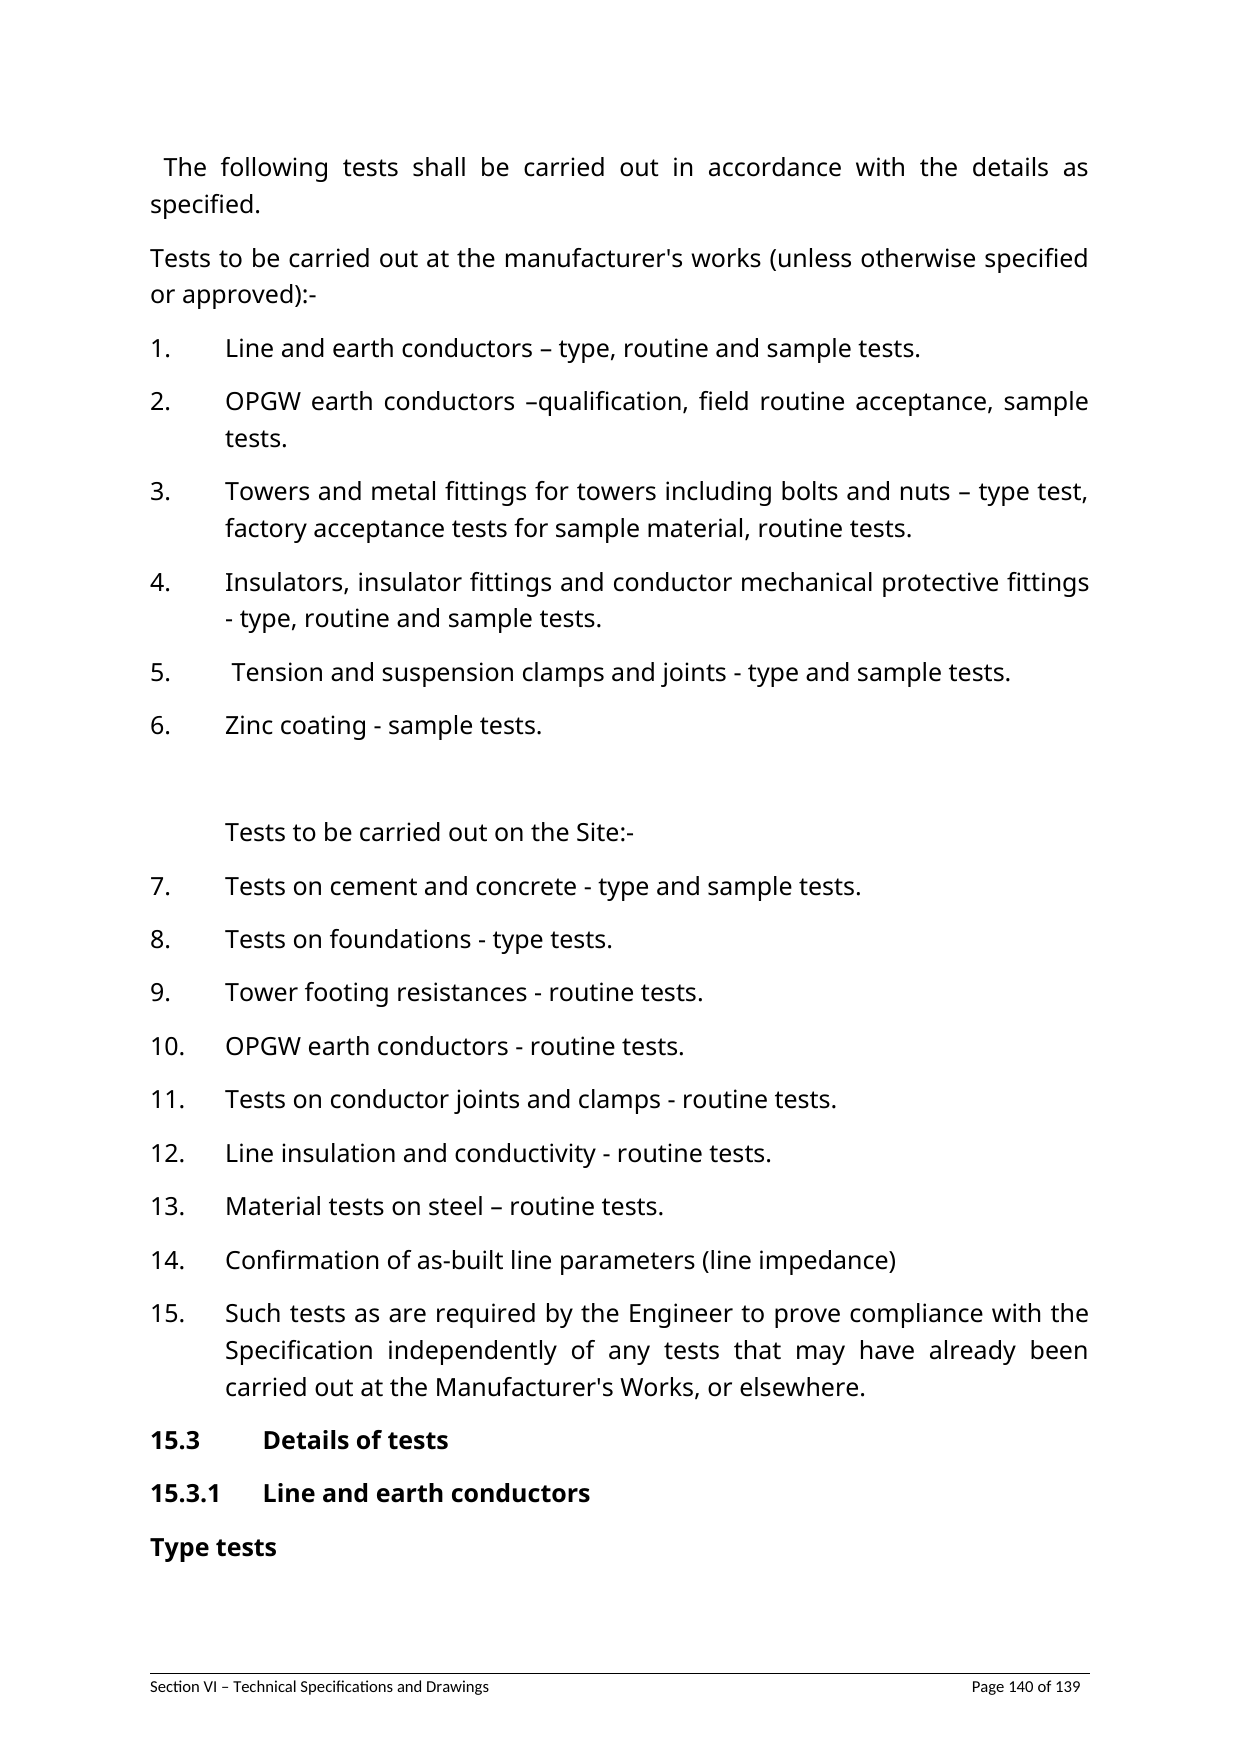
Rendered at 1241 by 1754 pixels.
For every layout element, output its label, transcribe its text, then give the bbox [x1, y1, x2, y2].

text 10. OPGW earth conductors - routine tests. [150, 1028, 1090, 1063]
text 14. Confirmation of as-built line parameters (line impedance) [150, 1242, 1090, 1276]
text 13. Material tests on steel – routine tests. [150, 1189, 1090, 1223]
text Type tests [150, 1529, 1090, 1564]
text The following tests shall be carried out in accordance with the details as specified. [150, 150, 1090, 221]
text 12. Line insulation and conductivity - routine tests. [150, 1135, 1090, 1169]
text 7. Tests on cement and concrete - type and sample tests. [150, 868, 1090, 902]
subtitle Line and earth conductors [150, 1476, 1090, 1510]
text 5. Tension and suspension clamps and joints - type and sample tests. [150, 654, 1090, 688]
text 9. Tower footing resistances - routine tests. [150, 975, 1090, 1009]
text 2. OPGW earth conductors –qualification, field routine acceptance, sample tests. [150, 384, 1090, 455]
text 11. Tests on conductor joints and clamps - routine tests. [150, 1082, 1090, 1116]
text 6. Zinc coating - sample tests. [150, 708, 1090, 742]
text 3. Towers and metal fittings for towers including bolts and nuts – type test, factory acceptance tests for sample material, routine tests. [150, 474, 1090, 545]
text Tests to be carried out at the manufacturer's works (unless otherwise specified or approved):- [150, 240, 1090, 311]
text 15. Such tests as are required by the Engineer to prove compliance with the Specification independently of any tests that may have already been carried out at the Manufacturer's Works, or elsewhere. [150, 1296, 1090, 1403]
text 1. Line and earth conductors – type, routine and sample tests. [150, 330, 1090, 364]
text 8. Tests on foundations - type tests. [150, 922, 1090, 956]
text Tests to be carried out on the Site:- [150, 815, 1090, 849]
text 4. Insulators, insulator fittings and conductor mechanical protective fittings - type, routine and sample tests. [150, 564, 1090, 635]
subtitle Details of tests [150, 1423, 1090, 1457]
